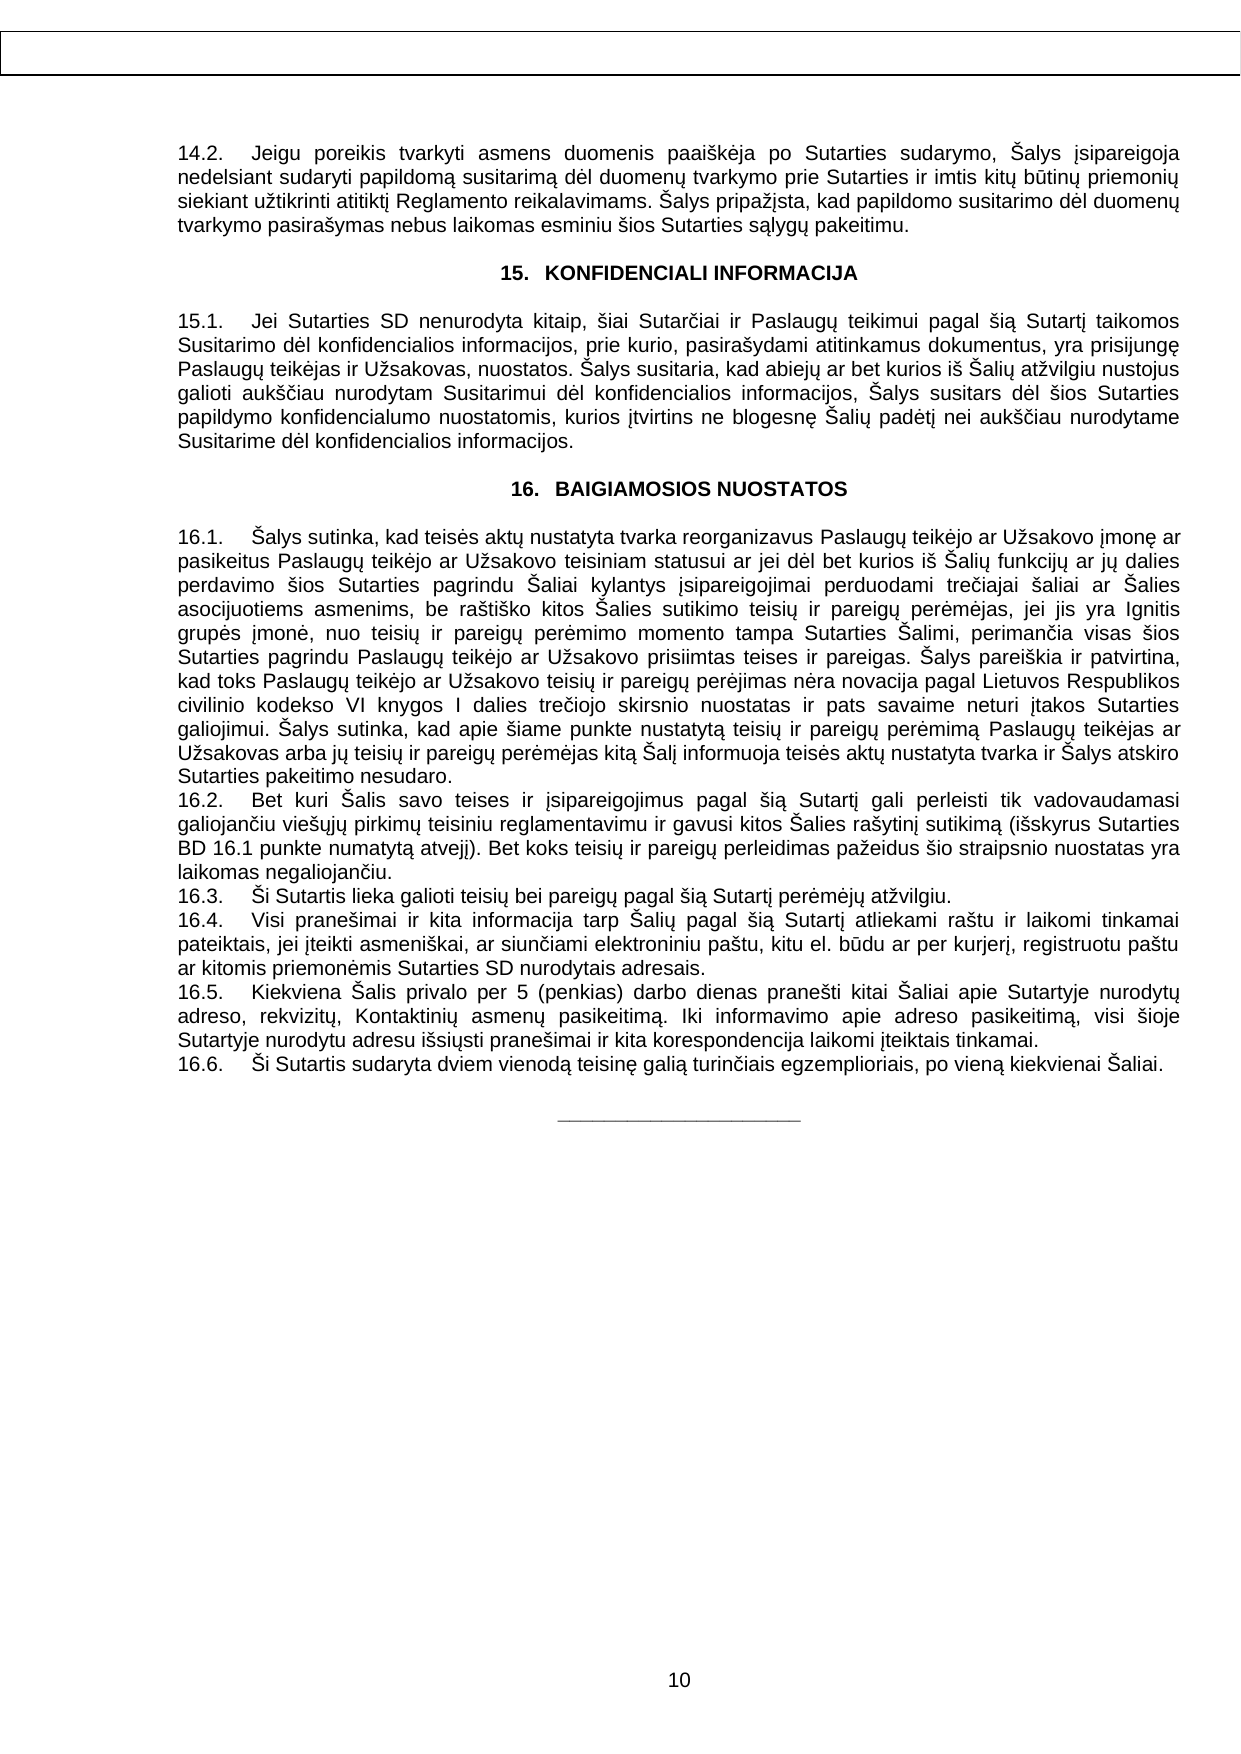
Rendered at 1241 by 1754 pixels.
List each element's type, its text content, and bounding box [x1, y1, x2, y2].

list Šalys sutinka, kad teisės aktų nustatyta tvarka reorganizavus Paslaugų teikėjo ar Užsakovo įmonę ar pasikeitus Paslaugų teikėjo ar Užsakovo teisiniam statusui ar jei dėl bet kurios iš Šalių funkcijų ar jų dalies perdavimo šios Sutarties pagrindu Šaliai kylantys įsipareigojimai perduodami trečiajai šaliai ar Šalies asocijuotiems asmenims, be raštiško kitos Šalies sutikimo teisių ir pareigų perėmėjas, jei jis yra Ignitis grupės įmonė, nuo teisių ir pareigų perėmimo momento tampa Sutarties Šalimi, perimančia visas šios Sutarties pagrindu Paslaugų teikėjo ar Užsakovo prisiimtas teises ir pareigas. Šalys pareiškia ir patvirtina, kad toks Paslaugų teikėjo ar Užsakovo teisių ir pareigų perėjimas nėra novacija pagal Lietuvos Respublikos civilinio kodekso VI knygos I dalies trečiojo skirsnio nuostatas ir pats savaime neturi įtakos Sutarties galiojimui. Šalys sutinka, kad apie šiame punkte nustatytą teisių ir pareigų perėmimą Paslaugų teikėjas ar Užsakovas arba jų teisių ir pareigų perėmėjas kitą Šalį informuoja teisės aktų nustatyta tvarka ir Šalys atskiro Sutarties pakeitimo nesudaro. [177, 525, 1181, 788]
list Ši Sutartis sudaryta dviem vienodą teisinę galią turinčiais egzemplioriais, po vieną kiekvienai Šaliai. [177, 1052, 1181, 1076]
subtitle Konfidenciali informacija [177, 261, 1181, 285]
subtitle BAIGIAMOSIOS NUOSTATOS [177, 477, 1181, 501]
list Jeigu poreikis tvarkyti asmens duomenis paaiškėja po Sutarties sudarymo, Šalys įsipareigoja nedelsiant sudaryti papildomą susitarimą dėl duomenų tvarkymo prie Sutarties ir imtis kitų būtinų priemonių siekiant užtikrinti atitiktį Reglamento reikalavimams. Šalys pripažįsta, kad papildomo susitarimo dėl duomenų tvarkymo pasirašymas nebus laikomas esminiu šios Sutarties sąlygų pakeitimu. [177, 141, 1181, 237]
list Bet kuri Šalis savo teises ir įsipareigojimus pagal šią Sutartį gali perleisti tik vadovaudamasi galiojančiu viešųjų pirkimų teisiniu reglamentavimu ir gavusi kitos Šalies rašytinį sutikimą (išskyrus Sutarties BD 16.1 punkte numatytą atvejį). Bet koks teisių ir pareigų perleidimas pažeidus šio straipsnio nuostatas yra laikomas negaliojančiu. [177, 788, 1181, 884]
text _____________________ [177, 1100, 1181, 1124]
list Kiekviena Šalis privalo per 5 (penkias) darbo dienas pranešti kitai Šaliai apie Sutartyje nurodytų adreso, rekvizitų, Kontaktinių asmenų pasikeitimą. Iki informavimo apie adreso pasikeitimą, visi šioje Sutartyje nurodytu adresu išsiųsti pranešimai ir kita korespondencija laikomi įteiktais tinkamai. [177, 980, 1181, 1052]
list Ši Sutartis lieka galioti teisių bei pareigų pagal šią Sutartį perėmėjų atžvilgiu. [177, 884, 1181, 908]
list Visi pranešimai ir kita informacija tarp Šalių pagal šią Sutartį atliekami raštu ir laikomi tinkamai pateiktais, jei įteikti asmeniškai, ar siunčiami elektroniniu paštu, kitu el. būdu ar per kurjerį, registruotu paštu ar kitomis priemonėmis Sutarties SD nurodytais adresais. [177, 908, 1181, 980]
list Jei Sutarties SD nenurodyta kitaip, šiai Sutarčiai ir Paslaugų teikimui pagal šią Sutartį taikomos Susitarimo dėl konfidencialios informacijos, prie kurio, pasirašydami atitinkamus dokumentus, yra prisijungę Paslaugų teikėjas ir Užsakovas, nuostatos. Šalys susitaria, kad abiejų ar bet kurios iš Šalių atžvilgiu nustojus galioti aukščiau nurodytam Susitarimui dėl konfidencialios informacijos, Šalys susitars dėl šios Sutarties papildymo konfidencialumo nuostatomis, kurios įtvirtins ne blogesnę Šalių padėtį nei aukščiau nurodytame Susitarime dėl konfidencialios informacijos. [177, 309, 1181, 453]
